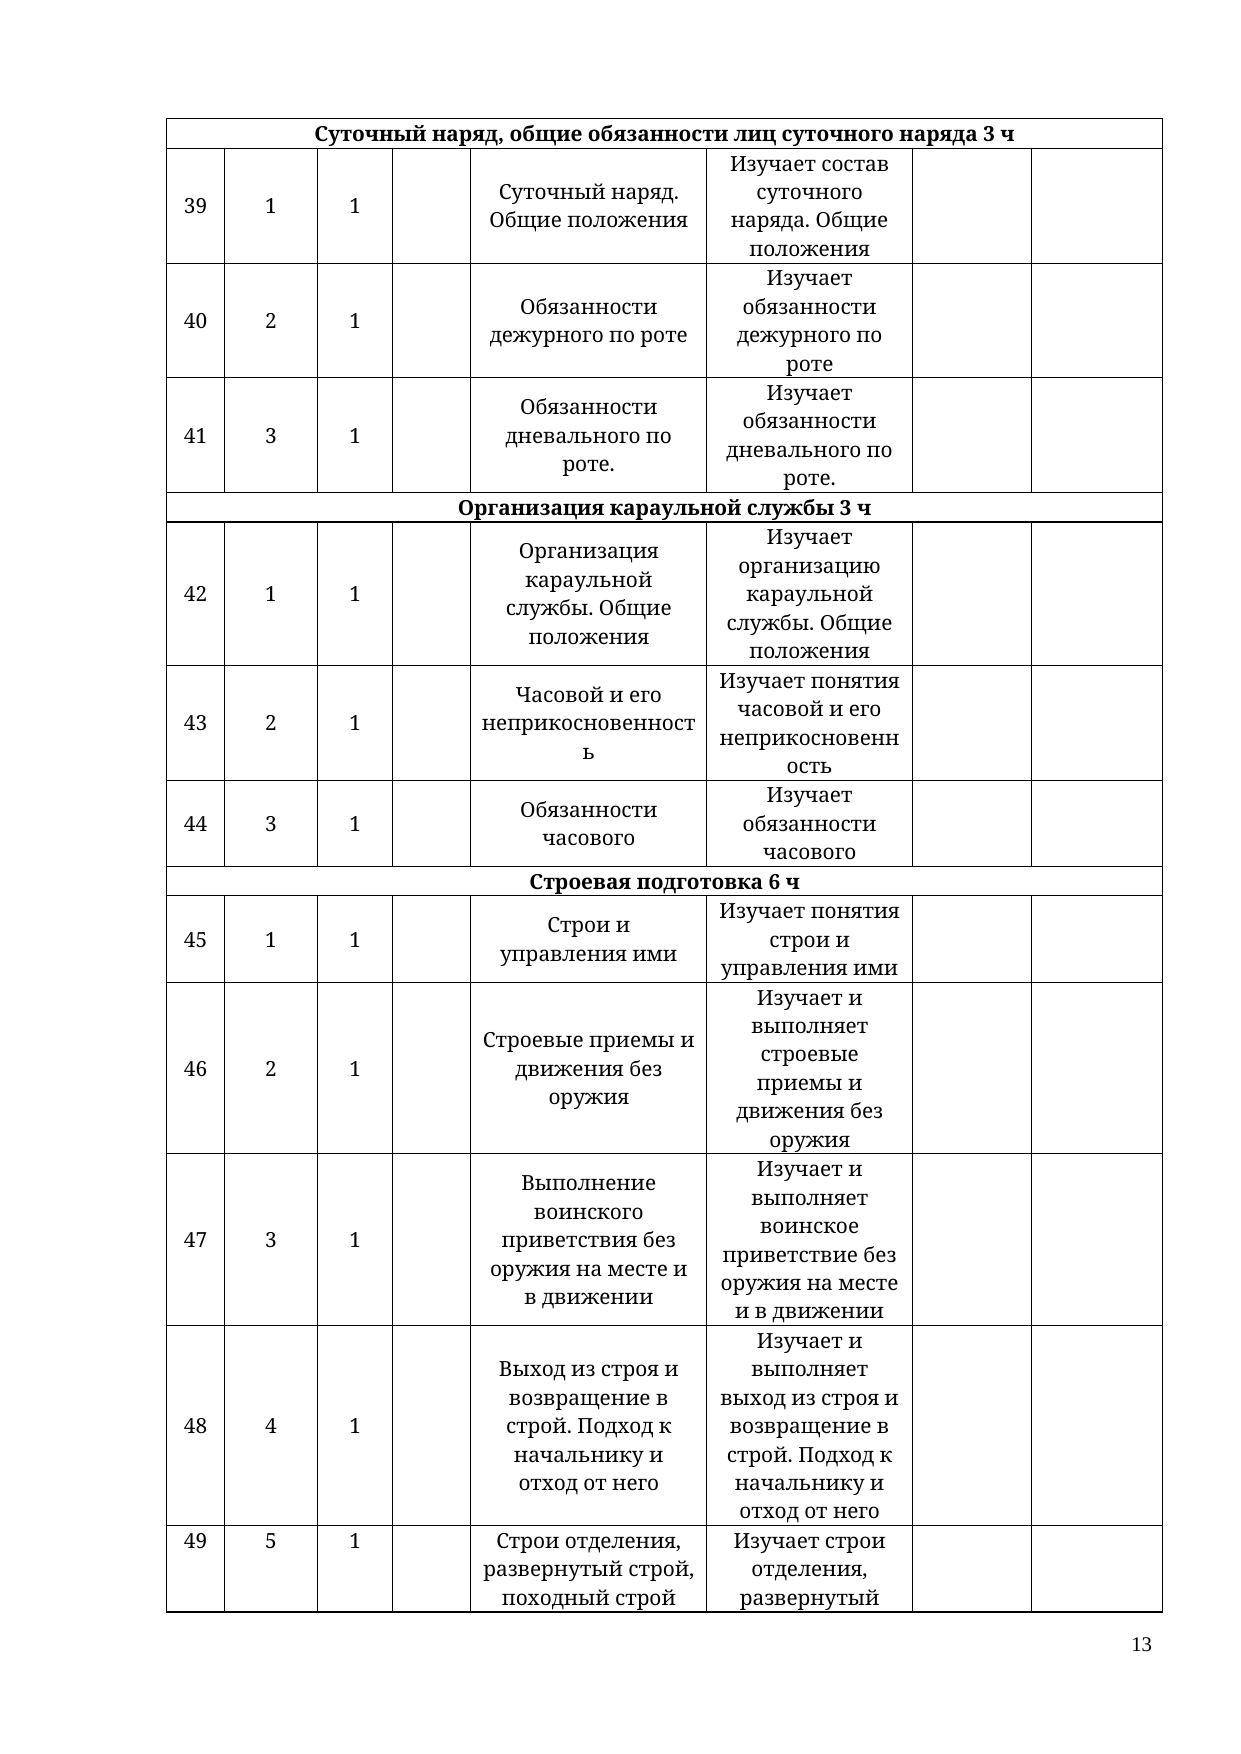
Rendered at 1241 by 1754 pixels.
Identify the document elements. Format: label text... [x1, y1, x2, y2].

table_cell [393, 666, 470, 779]
table_cell [393, 1326, 470, 1525]
table_cell 49 [167, 1526, 224, 1611]
table_cell Изучает и выполняет выход из строя и возвращение в строй. Подход к начальнику и отход от него [707, 1326, 912, 1525]
table_cell 47 [167, 1154, 224, 1325]
table_cell [913, 523, 1031, 665]
table_cell 1 [318, 264, 392, 377]
table_cell 3 [225, 378, 317, 492]
table_cell Часовой и его неприкосновенность [471, 666, 706, 779]
table_cell [393, 378, 470, 492]
table_cell 42 [167, 523, 224, 665]
table_cell [393, 149, 470, 262]
table_cell Организация караульной службы. Общие положения [471, 523, 706, 665]
table_cell 4 [225, 1326, 317, 1525]
table_cell [1032, 666, 1162, 779]
table_cell Изучает обязанности дежурного по роте [707, 264, 912, 377]
table_cell 43 [167, 666, 224, 779]
table_cell [913, 264, 1031, 377]
table_cell 40 [167, 264, 224, 377]
table_cell Изучает и выполняет строевые приемы и движения без оружия [707, 983, 912, 1153]
table_cell 46 [167, 983, 224, 1153]
table_cell 1 [318, 896, 392, 982]
table_cell 2 [225, 264, 317, 377]
table_cell Обязанности часового [471, 781, 706, 866]
table_cell [1032, 1526, 1162, 1611]
table_cell 44 [167, 781, 224, 866]
table_cell [393, 523, 470, 665]
table_cell [913, 1526, 1031, 1611]
table_cell Изучает обязанности часового [707, 781, 912, 866]
table_cell Строевая подготовка 6 ч [167, 867, 1162, 895]
table_cell 2 [225, 983, 317, 1153]
table_cell Обязанности дежурного по роте [471, 264, 706, 377]
table_cell [913, 1326, 1031, 1525]
table_cell [393, 983, 470, 1153]
table_cell Суточный наряд. Общие положения [471, 149, 706, 262]
table_cell 1 [318, 1526, 392, 1611]
table_cell [393, 1526, 470, 1611]
table_cell 3 [225, 1154, 317, 1325]
table_cell 1 [318, 1154, 392, 1325]
table_cell Строи и управления ими [471, 896, 706, 982]
table_cell [1032, 896, 1162, 982]
table_cell 45 [167, 896, 224, 982]
table_cell [393, 896, 470, 982]
table_cell 1 [318, 666, 392, 779]
table_cell [913, 896, 1031, 982]
table_cell 2 [225, 666, 317, 779]
table_cell 1 [225, 523, 317, 665]
table_cell Изучает понятия часовой и его неприкосновенность [707, 666, 912, 779]
table_cell 1 [318, 983, 392, 1153]
table_cell Изучает состав суточного наряда. Общие положения [707, 149, 912, 262]
table_cell 1 [225, 149, 317, 262]
table_cell [393, 264, 470, 377]
table_cell 1 [318, 523, 392, 665]
table_cell [1032, 149, 1162, 262]
table_cell Выполнение воинского приветствия без оружия на месте и в движении [471, 1154, 706, 1325]
table_cell Организация караульной службы 3 ч [167, 493, 1162, 521]
table_cell [1032, 264, 1162, 377]
table_cell 1 [318, 378, 392, 492]
table_cell [913, 378, 1031, 492]
table_cell Суточный наряд, общие обязанности лиц суточного наряда 3 ч [167, 119, 1162, 148]
table_cell Изучает и выполняет воинское приветствие без оружия на месте и в движении [707, 1154, 912, 1325]
table_cell [913, 983, 1031, 1153]
table_cell Строевые приемы и движения без оружия [471, 983, 706, 1153]
table_cell [1032, 983, 1162, 1153]
table_cell 3 [225, 781, 317, 866]
table_cell Обязанности дневального по роте. [471, 378, 706, 492]
table_cell [1032, 781, 1162, 866]
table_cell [471, 1526, 706, 1611]
table_cell Изучает обязанности дневального по роте. [707, 378, 912, 492]
table_cell 5 [225, 1526, 317, 1611]
table_cell [913, 149, 1031, 262]
table_cell [1032, 523, 1162, 665]
table_cell [913, 781, 1031, 866]
table_cell Выход из строя и возвращение в строй. Подход к начальнику и отход от него [471, 1326, 706, 1525]
table_cell [1032, 1326, 1162, 1525]
table_cell 1 [225, 896, 317, 982]
table_cell 1 [318, 781, 392, 866]
table_cell 1 [318, 1326, 392, 1525]
table_cell 48 [167, 1326, 224, 1525]
table_cell Изучает организацию караульной службы. Общие положения [707, 523, 912, 665]
table_cell [1032, 378, 1162, 492]
table_cell [393, 1154, 470, 1325]
table_cell [913, 1154, 1031, 1325]
table_cell 41 [167, 378, 224, 492]
table_cell [913, 666, 1031, 779]
table_cell [393, 781, 470, 866]
table_cell Изучает понятия строи и управления ими [707, 896, 912, 982]
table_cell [707, 1526, 912, 1611]
table_cell 1 [318, 149, 392, 262]
table_cell 39 [167, 149, 224, 262]
table_cell [1032, 1154, 1162, 1325]
